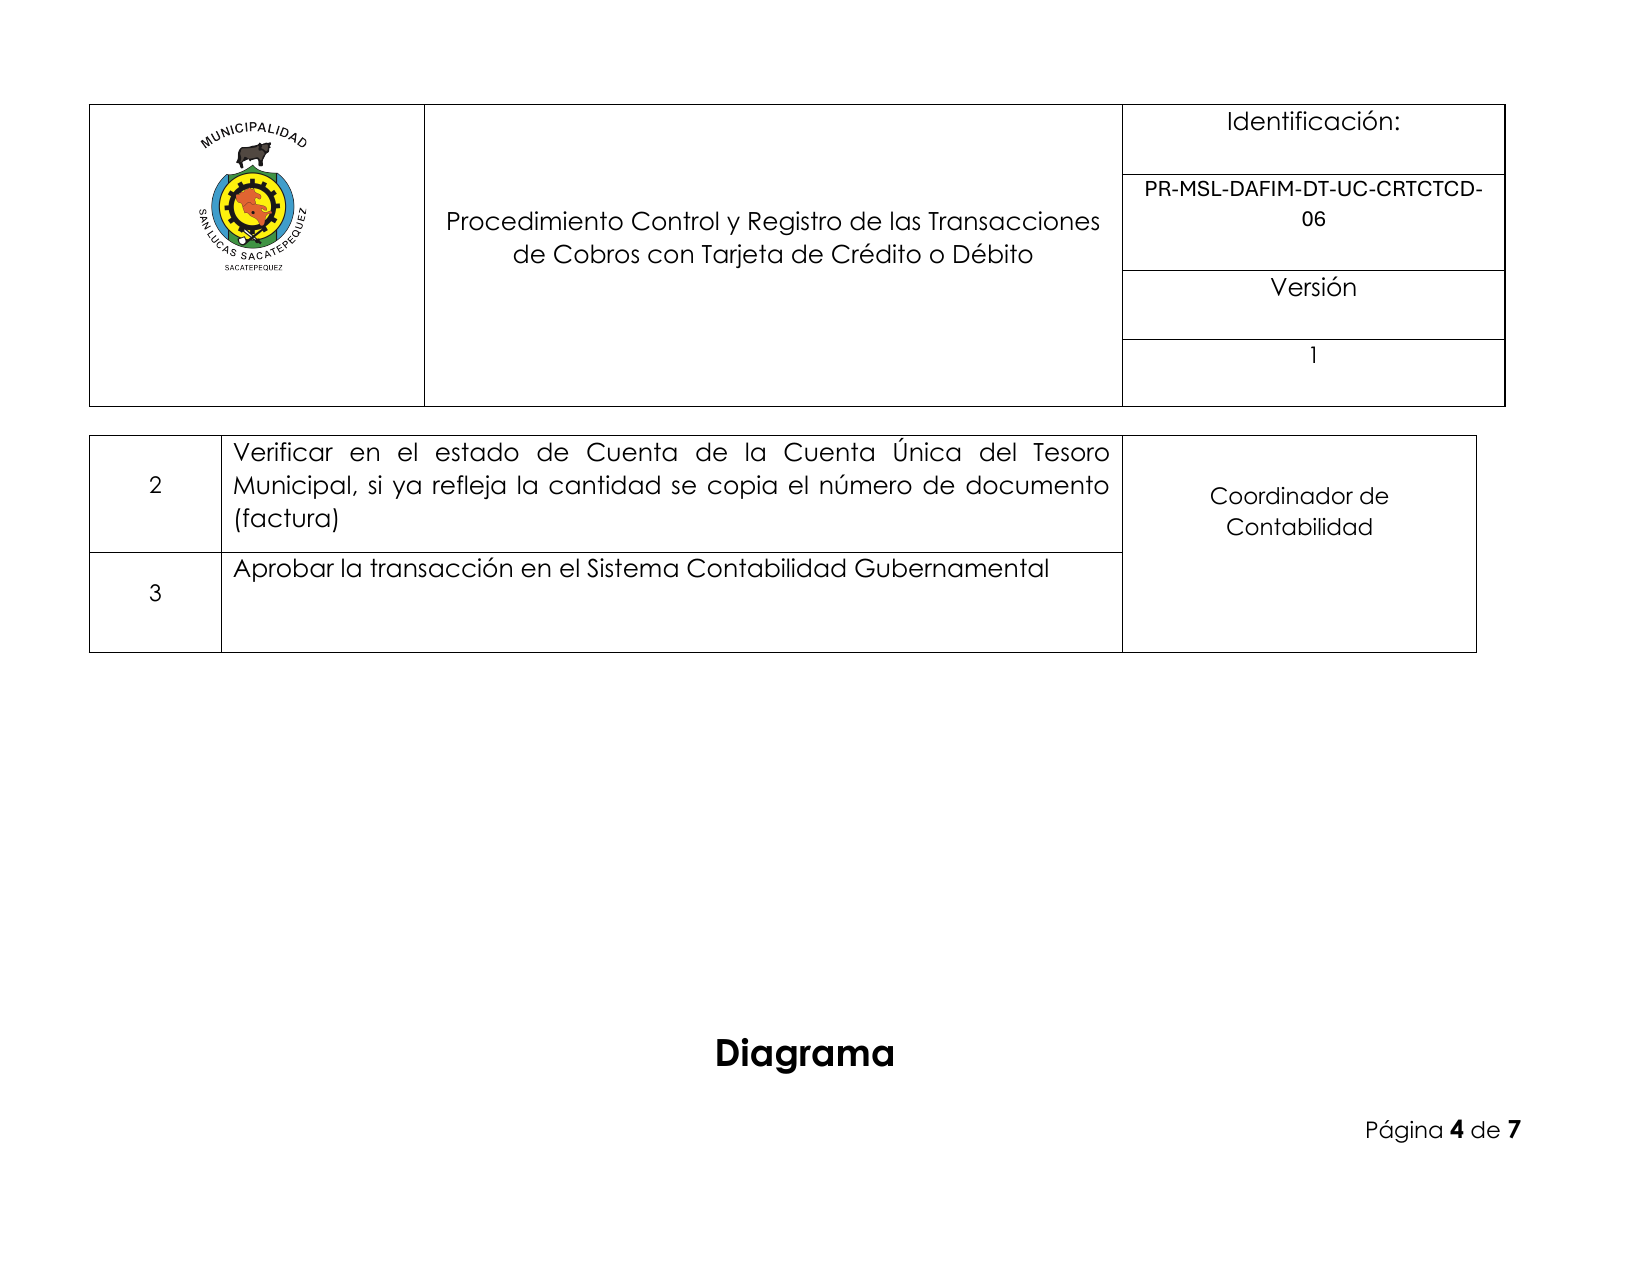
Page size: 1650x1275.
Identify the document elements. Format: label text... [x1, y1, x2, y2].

table_cell Verificar en el estado de Cuenta de la Cuenta Única del Tesoro Municipal, si ya refleja la cantidad se copia el número de documento (factura) [222, 436, 1122, 552]
table_cell 2 [90, 436, 221, 552]
text Diagrama [89, 1029, 1521, 1075]
table_cell Aprobar la transacción en el Sistema Contabilidad Gubernamental [222, 553, 1122, 652]
table_cell 3 [90, 553, 221, 652]
picture [199, 122, 307, 271]
table_cell Coordinador de Contabilidad [1123, 436, 1476, 652]
